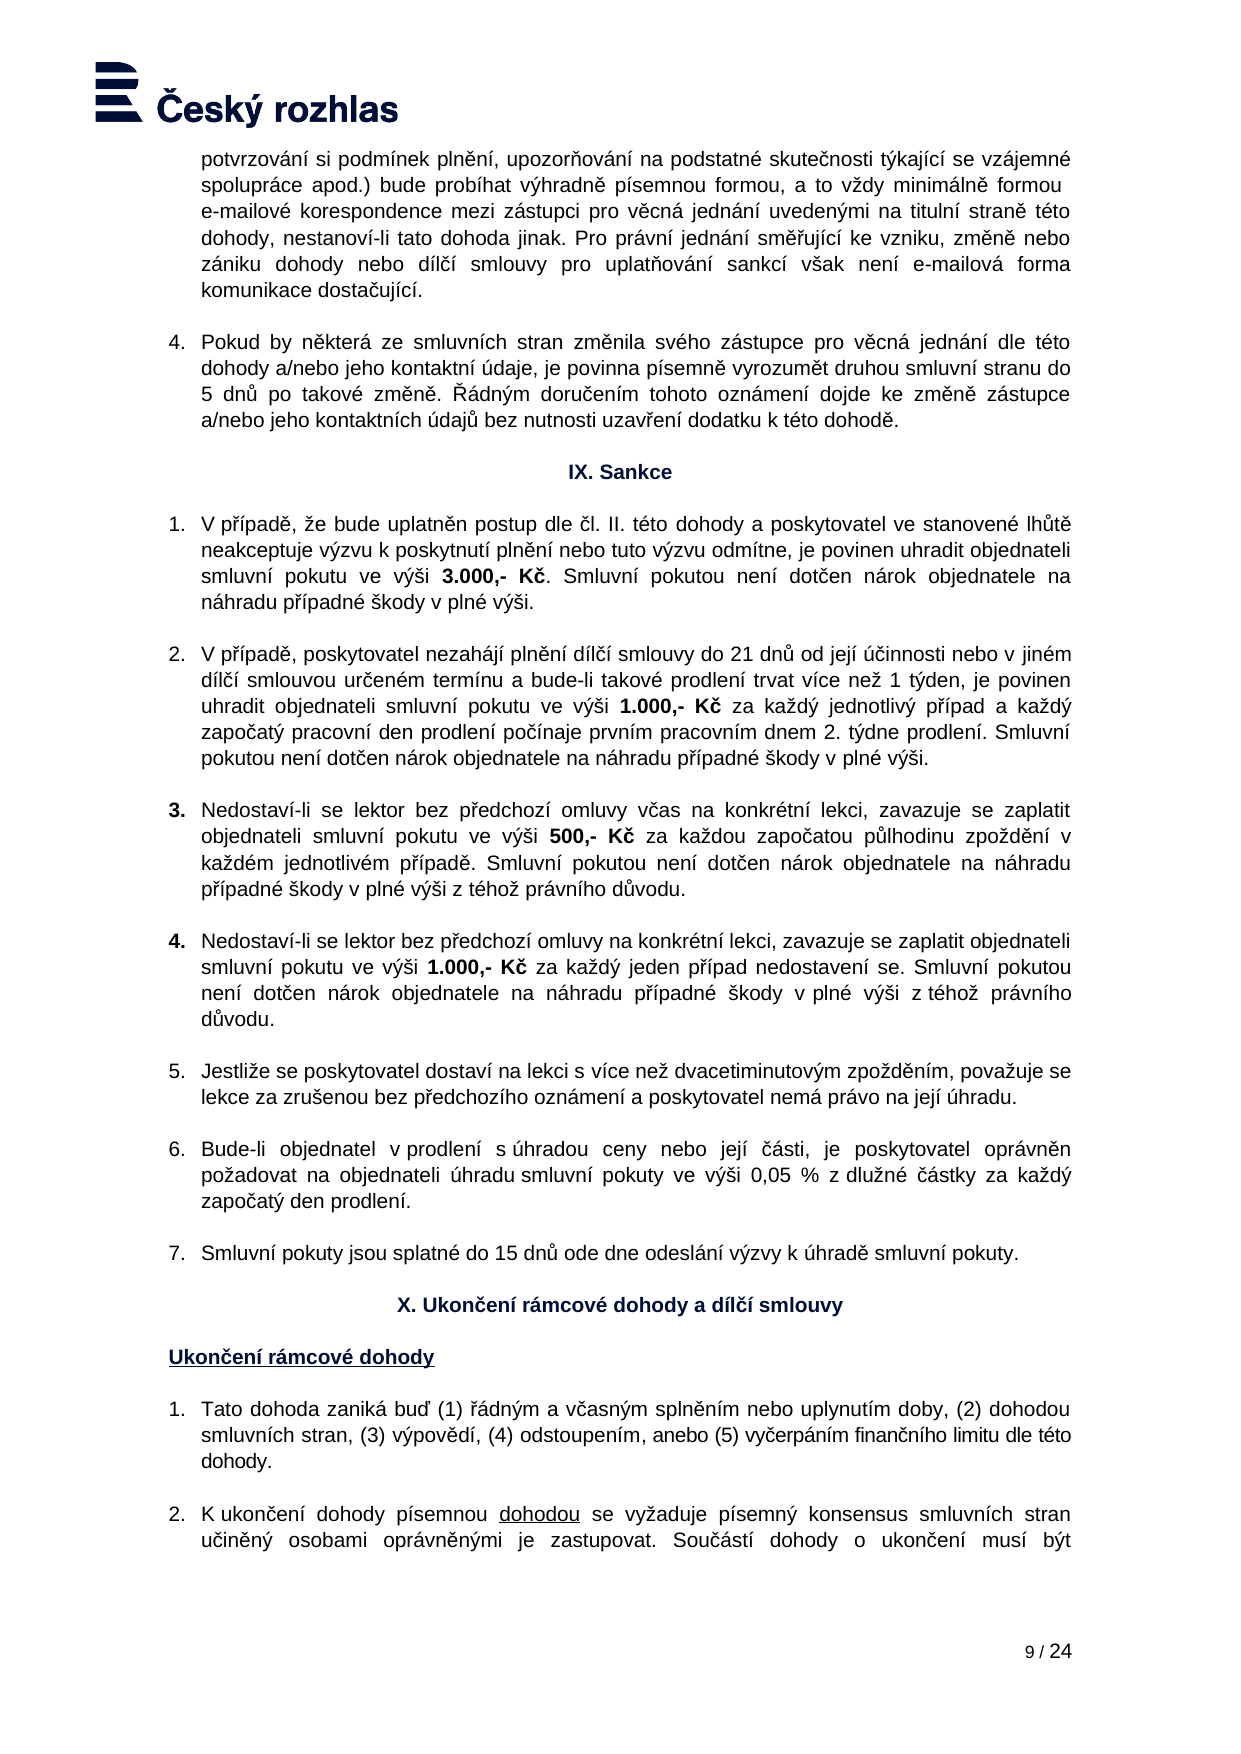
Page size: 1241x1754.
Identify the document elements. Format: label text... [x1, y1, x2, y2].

subtitle Ukončení rámcové dohody a dílčí smlouvy [168, 1292, 1072, 1318]
list Tato dohoda zaniká buď (1) řádným a včasným splněním nebo uplynutím doby, (2) dohodou smluvních stran, (3) výpovědí, (4) odstoupením, anebo (5) vyčerpáním finančního limitu dle této dohody. [168, 1396, 1072, 1474]
picture [95, 62, 398, 128]
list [168, 146, 1072, 302]
list V případě, že bude uplatněn postup dle čl. II. této dohody a poskytovatel ve stanovené lhůtě neakceptuje výzvu k poskytnutí plnění nebo tuto výzvu odmítne, je povinen uhradit objednateli smluvní pokutu ve výši 3.000,- Kč. Smluvní pokutou není dotčen nárok objednatele na náhradu případné škody v plné výši. [168, 511, 1072, 615]
subtitle Sankce [168, 458, 1072, 484]
list Smluvní pokuty jsou splatné do 15 dnů ode dne odeslání výzvy k úhradě smluvní pokuty. [168, 1240, 1072, 1266]
list Bude-li objednatel v prodlení s úhradou ceny nebo její části, je poskytovatel oprávněn požadovat na objednateli úhradu smluvní pokuty ve výši 0,05 % z dlužné částky za každý započatý den prodlení. [168, 1136, 1072, 1214]
list Pokud by některá ze smluvních stran změnila svého zástupce pro věcná jednání dle této dohody a/nebo jeho kontaktní údaje, je povinna písemně vyrozumět druhou smluvní stranu do 5 dnů po takové změně. Řádným doručením tohoto oznámení dojde ke změně zástupce a/nebo jeho kontaktních údajů bez nutnosti uzavření dodatku k této dohodě. [168, 328, 1072, 432]
list Nedostaví-li se lektor bez předchozí omluvy na konkrétní lekci, zavazuje se zaplatit objednateli smluvní pokutu ve výši 1.000,- Kč za každý jeden případ nedostavení se. Smluvní pokutou není dotčen nárok objednatele na náhradu případné škody v plné výši z téhož právního důvodu. [168, 927, 1072, 1031]
list V případě, poskytovatel nezahájí plnění dílčí smlouvy do 21 dnů od její účinnosti nebo v jiném dílčí smlouvou určeném termínu a bude-li takové prodlení trvat více než 1 týden, je povinen uhradit objednateli smluvní pokutu ve výši 1.000,- Kč za každý jednotlivý případ a každý započatý pracovní den prodlení počínaje prvním pracovním dnem 2. týdne prodlení. Smluvní pokutou není dotčen nárok objednatele na náhradu případné škody v plné výši. [168, 641, 1072, 771]
subtitle Ukončení rámcové dohody [168, 1344, 1072, 1370]
list Nedostaví-li se lektor bez předchozí omluvy včas na konkrétní lekci, zavazuje se zaplatit objednateli smluvní pokutu ve výši 500,- Kč za každou započatou půlhodinu zpoždění v každém jednotlivém případě. Smluvní pokutou není dotčen nárok objednatele na náhradu případné škody v plné výši z téhož právního důvodu. [168, 797, 1072, 901]
list Jestliže se poskytovatel dostaví na lekci s více než dvacetiminutovým zpožděním, považuje se lekce za zrušenou bez předchozího oznámení a poskytovatel nemá právo na její úhradu. [168, 1057, 1072, 1109]
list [168, 1500, 1072, 1552]
